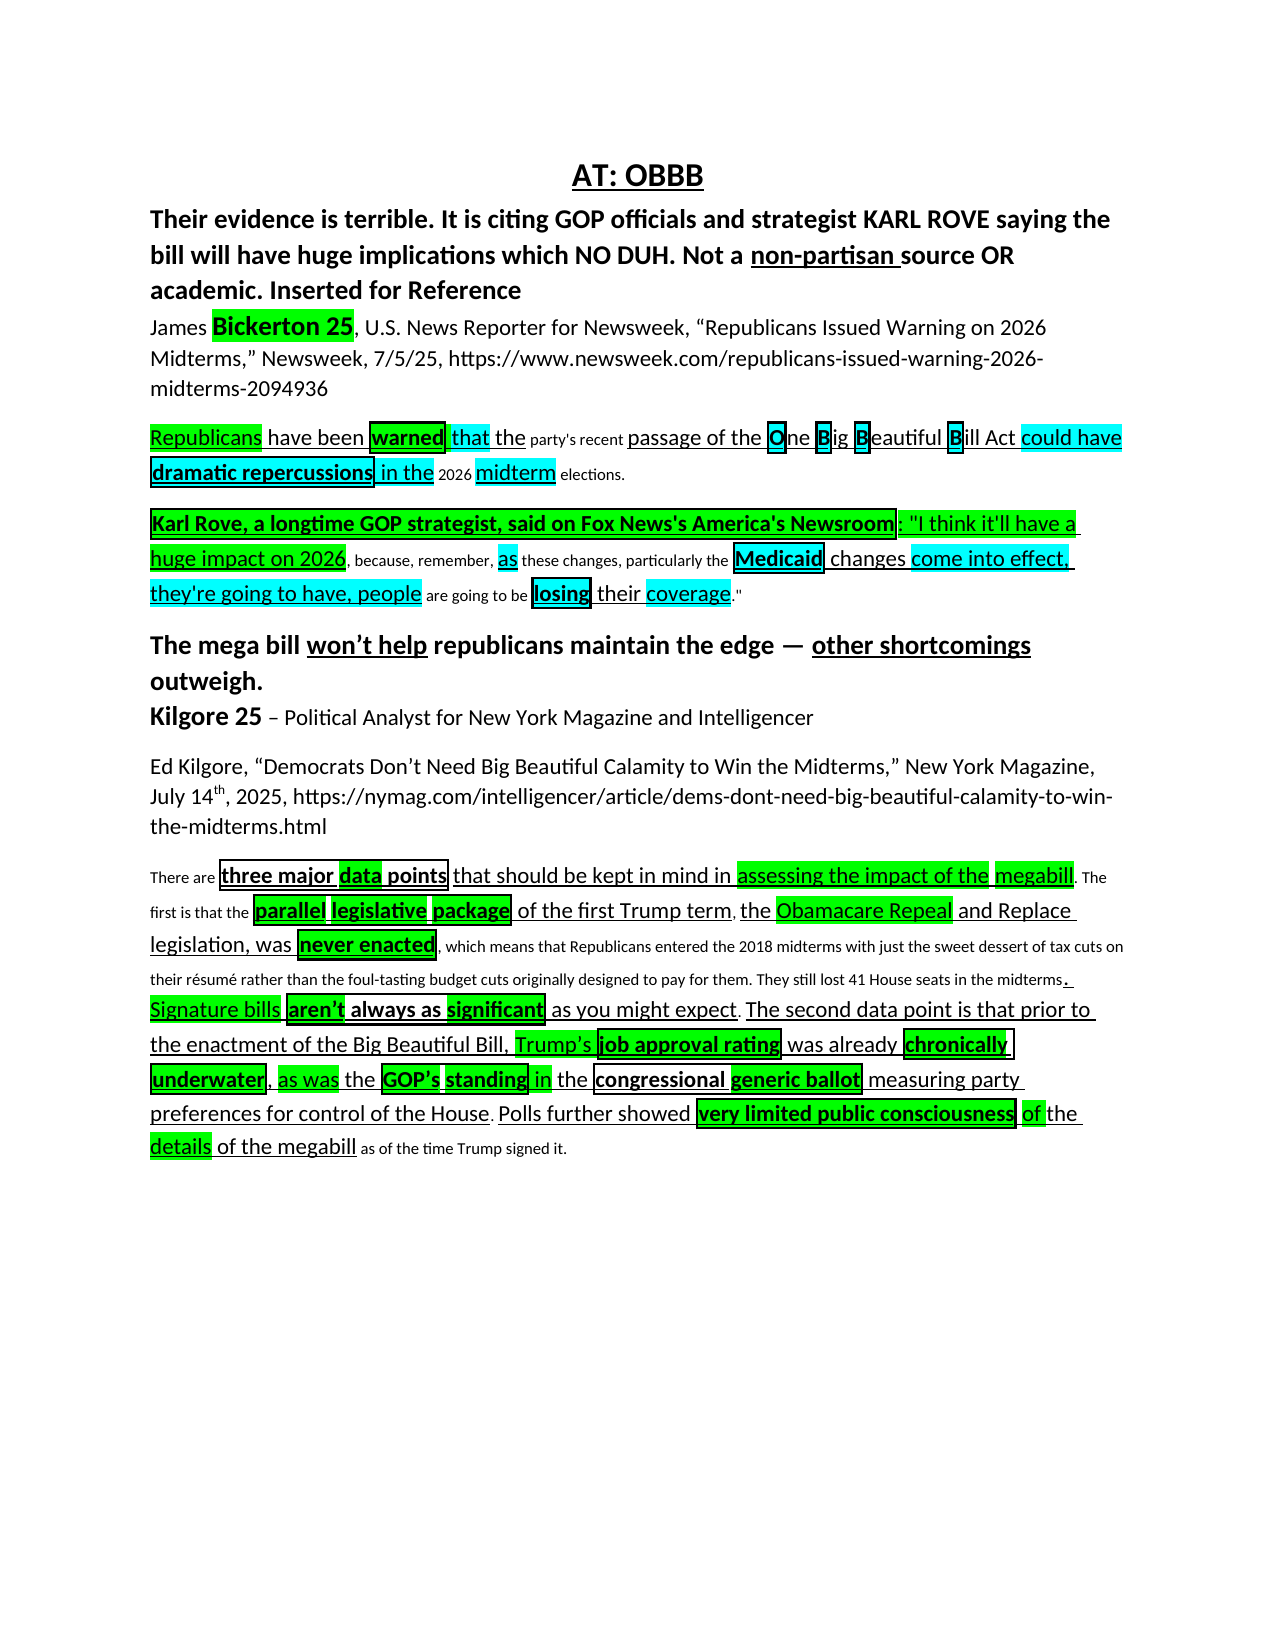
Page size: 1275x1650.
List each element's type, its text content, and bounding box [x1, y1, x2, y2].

text Kilgore 25 – Political Analyst for New York Magazine and Intelligencer [150, 699, 1125, 732]
subtitle The mega bill won’t help republicans maintain the edge — other shortcomings outweigh. [150, 628, 1125, 697]
text There are three major data points that should be kept in mind in assessing the impact of the megabill. The first is that the parallel legislative package of the first Trump term, the Obamacare Repeal and Replace legislation, was never enacted, which means that Republicans entered the 2018 midterms with just the sweet dessert of tax cuts on their résumé rather than the foul-tasting budget cuts originally designed to pay for them. They still lost 41 House seats in the midterms. Signature bills aren’t always as significant as you might expect. The second data point is that prior to the enactment of the Big Beautiful Bill, Trump’s job approval rating was already chronically underwater, as was the GOP’s standing in the congressional generic ballot measuring party preferences for control of the House. Polls further showed very limited public consciousness of the details of the megabill as of the time Trump signed it. [150, 859, 1125, 1160]
subtitle AT: OBBB [150, 154, 1125, 195]
text Republicans have been warned that the party's recent passage of the One Big Beautiful Bill Act could have dramatic repercussions in the 2026 midterm elections. [150, 421, 1125, 488]
text Karl Rove, a longtime GOP strategist, said on Fox News's America's Newsroom: "I think it'll have a huge impact on 2026, because, remember, as these changes, particularly the Medicaid changes come into effect, they're going to have, people are going to be losing their coverage." [150, 507, 1125, 609]
text James Bickerton 25, U.S. News Reporter for Newsweek, “Republicans Issued Warning on 2026 Midterms,” Newsweek, 7/5/25, https://www.newsweek.com/republicans-issued-warning-2026-midterms-2094936 [150, 309, 1125, 403]
text Ed Kilgore, “Democrats Don’t Need Big Beautiful Calamity to Win the Midterms,” New York Magazine, July 14th, 2025, https://nymag.com/intelligencer/article/dems-dont-need-big-beautiful-calamity-to-win-the-midterms.html [150, 752, 1125, 840]
subtitle Their evidence is terrible. It is citing GOP officials and strategist KARL ROVE saying the bill will have huge implications which NO DUH. Not a non-partisan source OR academic. Inserted for Reference [150, 202, 1125, 307]
